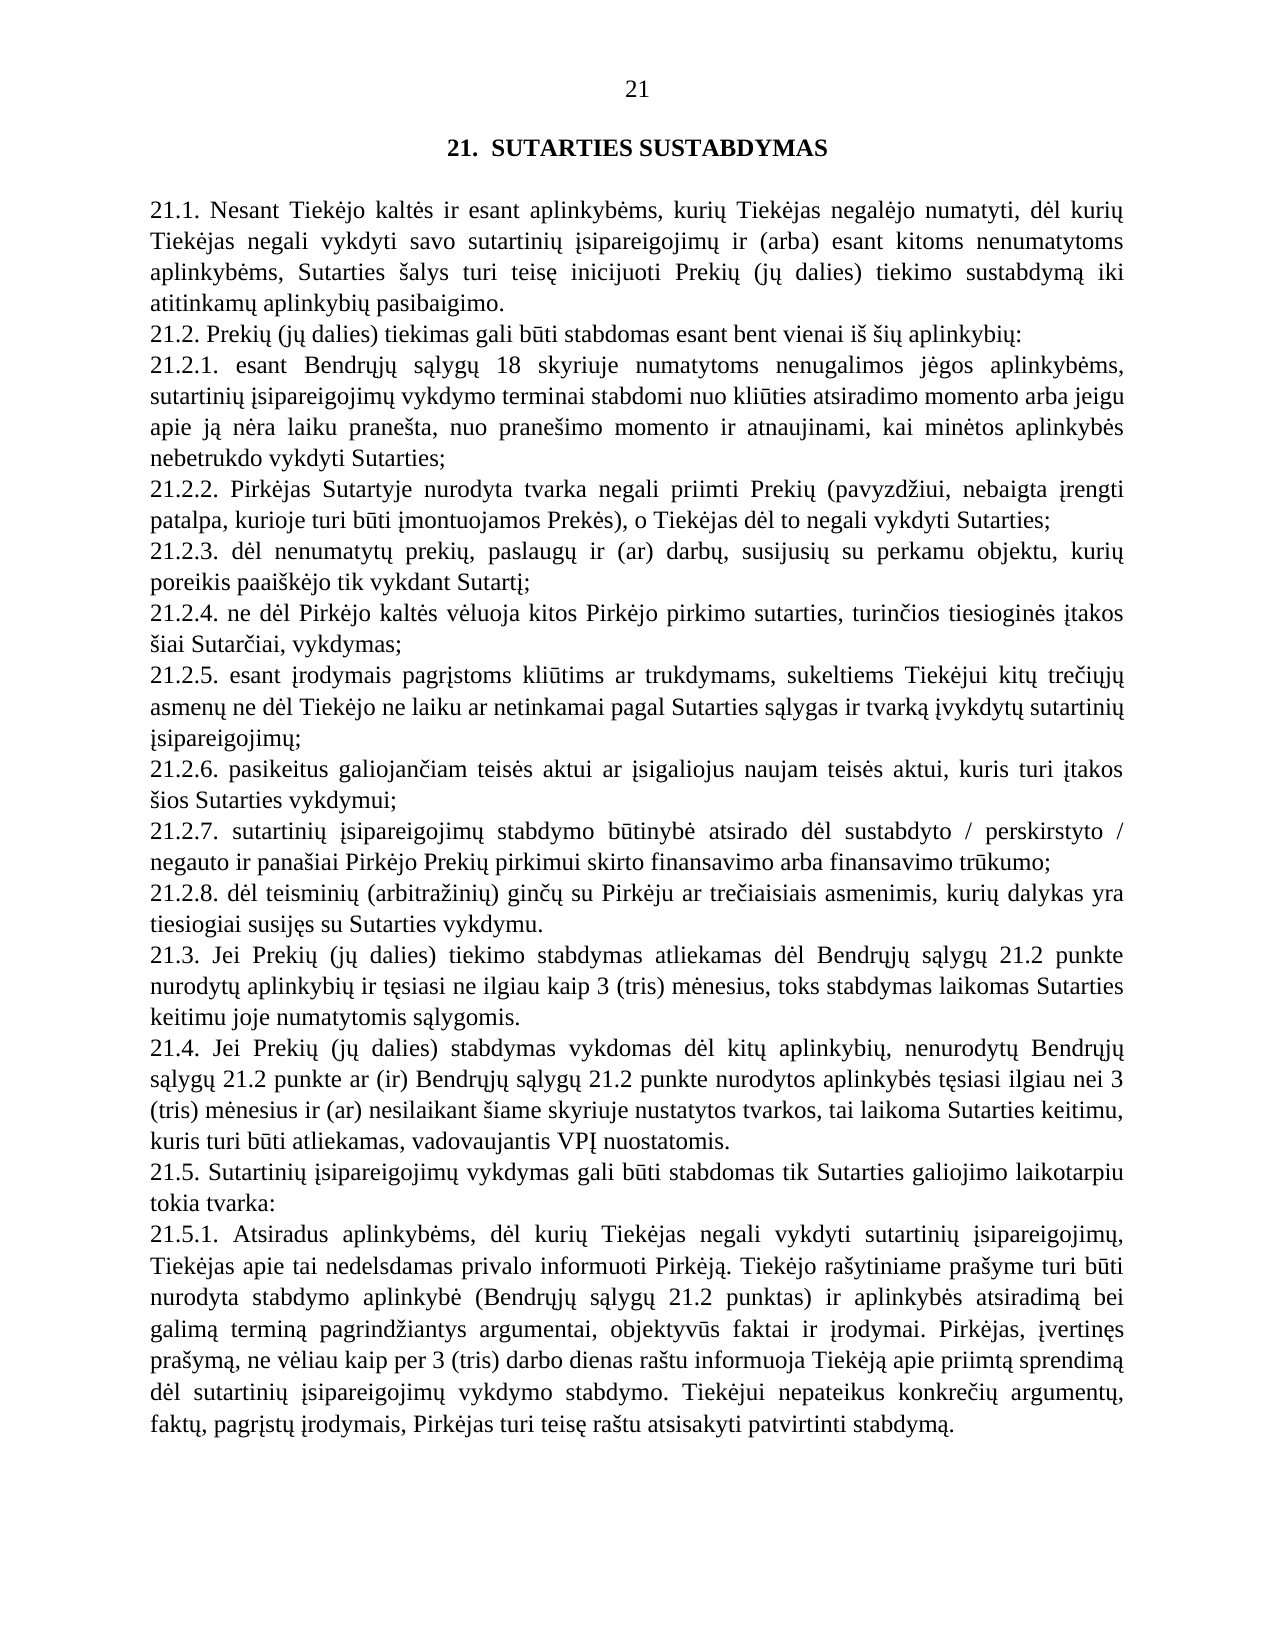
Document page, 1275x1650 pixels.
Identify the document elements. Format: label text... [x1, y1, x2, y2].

text 21.5.1. Atsiradus aplinkybėms, dėl kurių Tiekėjas negali vykdyti sutartinių įsipareigojimų, Tiekėjas apie tai nedelsdamas privalo informuoti Pirkėją. Tiekėjo rašytiniame prašyme turi būti nurodyta stabdymo aplinkybė (Bendrųjų sąlygų 21.2 punktas) ir aplinkybės atsiradimą bei galimą terminą pagrindžiantys argumentai, objektyvūs faktai ir įrodymai. Pirkėjas, įvertinęs prašymą, ne vėliau kaip per 3 (tris) darbo dienas raštu informuoja Tiekėją apie priimtą sprendimą dėl sutartinių įsipareigojimų vykdymo stabdymo. Tiekėjui nepateikus konkrečių argumentų, faktų, pagrįstų įrodymais, Pirkėjas turi teisę raštu atsisakyti patvirtinti stabdymą. [150, 1219, 1125, 1437]
text 21.3. Jei Prekių (jų dalies) tiekimo stabdymas atliekamas dėl Bendrųjų sąlygų 21.2 punkte nurodytų aplinkybių ir tęsiasi ne ilgiau kaip 3 (tris) mėnesius, toks stabdymas laikomas Sutarties keitimu joje numatytomis sąlygomis. [150, 940, 1125, 1031]
text 21.5. Sutartinių įsipareigojimų vykdymas gali būti stabdomas tik Sutarties galiojimo laikotarpiu tokia tvarka: [150, 1157, 1125, 1217]
text 21. Sutarties sUSTABDYMAS [150, 133, 1125, 162]
text 21.2.6. pasikeitus galiojančiam teisės aktui ar įsigaliojus naujam teisės aktui, kuris turi įtakos šios Sutarties vykdymui; [150, 754, 1125, 813]
text 21.2.1. esant Bendrųjų sąlygų 18 skyriuje numatytoms nenugalimos jėgos aplinkybėms, sutartinių įsipareigojimų vykdymo terminai stabdomi nuo kliūties atsiradimo momento arba jeigu apie ją nėra laiku pranešta, nuo pranešimo momento ir atnaujinami, kai minėtos aplinkybės nebetrukdo vykdyti Sutarties; [150, 350, 1125, 472]
text 21.2.8. dėl teisminių (arbitražinių) ginčų su Pirkėju ar trečiaisiais asmenimis, kurių dalykas yra tiesiogiai susijęs su Sutarties vykdymu. [150, 878, 1125, 938]
text 21.2.7. sutartinių įsipareigojimų stabdymo būtinybė atsirado dėl sustabdyto / perskirstyto / negauto ir panašiai Pirkėjo Prekių pirkimui skirto finansavimo arba finansavimo trūkumo; [150, 816, 1125, 876]
text 21.2.3. dėl nenumatytų prekių, paslaugų ir (ar) darbų, susijusių su perkamu objektu, kurių poreikis paaiškėjo tik vykdant Sutartį; [150, 536, 1125, 596]
text 21.2.5. esant įrodymais pagrįstoms kliūtims ar trukdymams, sukeltiems Tiekėjui kitų trečiųjų asmenų ne dėl Tiekėjo ne laiku ar netinkamai pagal Sutarties sąlygas ir tvarką įvykdytų sutartinių įsipareigojimų; [150, 661, 1125, 751]
text 21.2.4. ne dėl Pirkėjo kaltės vėluoja kitos Pirkėjo pirkimo sutarties, turinčios tiesioginės įtakos šiai Sutarčiai, vykdymas; [150, 598, 1125, 658]
text 21.2.2. Pirkėjas Sutartyje nurodyta tvarka negali priimti Prekių (pavyzdžiui, nebaigta įrengti patalpa, kurioje turi būti įmontuojamos Prekės), o Tiekėjas dėl to negali vykdyti Sutarties; [150, 474, 1125, 534]
text 21.4. Jei Prekių (jų dalies) stabdymas vykdomas dėl kitų aplinkybių, nenurodytų Bendrųjų sąlygų 21.2 punkte ar (ir) Bendrųjų sąlygų 21.2 punkte nurodytos aplinkybės tęsiasi ilgiau nei 3 (tris) mėnesius ir (ar) nesilaikant šiame skyriuje nustatytos tvarkos, tai laikoma Sutarties keitimu, kuris turi būti atliekamas, vadovaujantis VPĮ nuostatomis. [150, 1033, 1125, 1155]
text 21.1. Nesant Tiekėjo kaltės ir esant aplinkybėms, kurių Tiekėjas negalėjo numatyti, dėl kurių Tiekėjas negali vykdyti savo sutartinių įsipareigojimų ir (arba) esant kitoms nenumatytoms aplinkybėms, Sutarties šalys turi teisę inicijuoti Prekių (jų dalies) tiekimo sustabdymą iki atitinkamų aplinkybių pasibaigimo. [150, 195, 1125, 317]
text 21.2. Prekių (jų dalies) tiekimas gali būti stabdomas esant bent vienai iš šių aplinkybių: [150, 319, 1125, 348]
